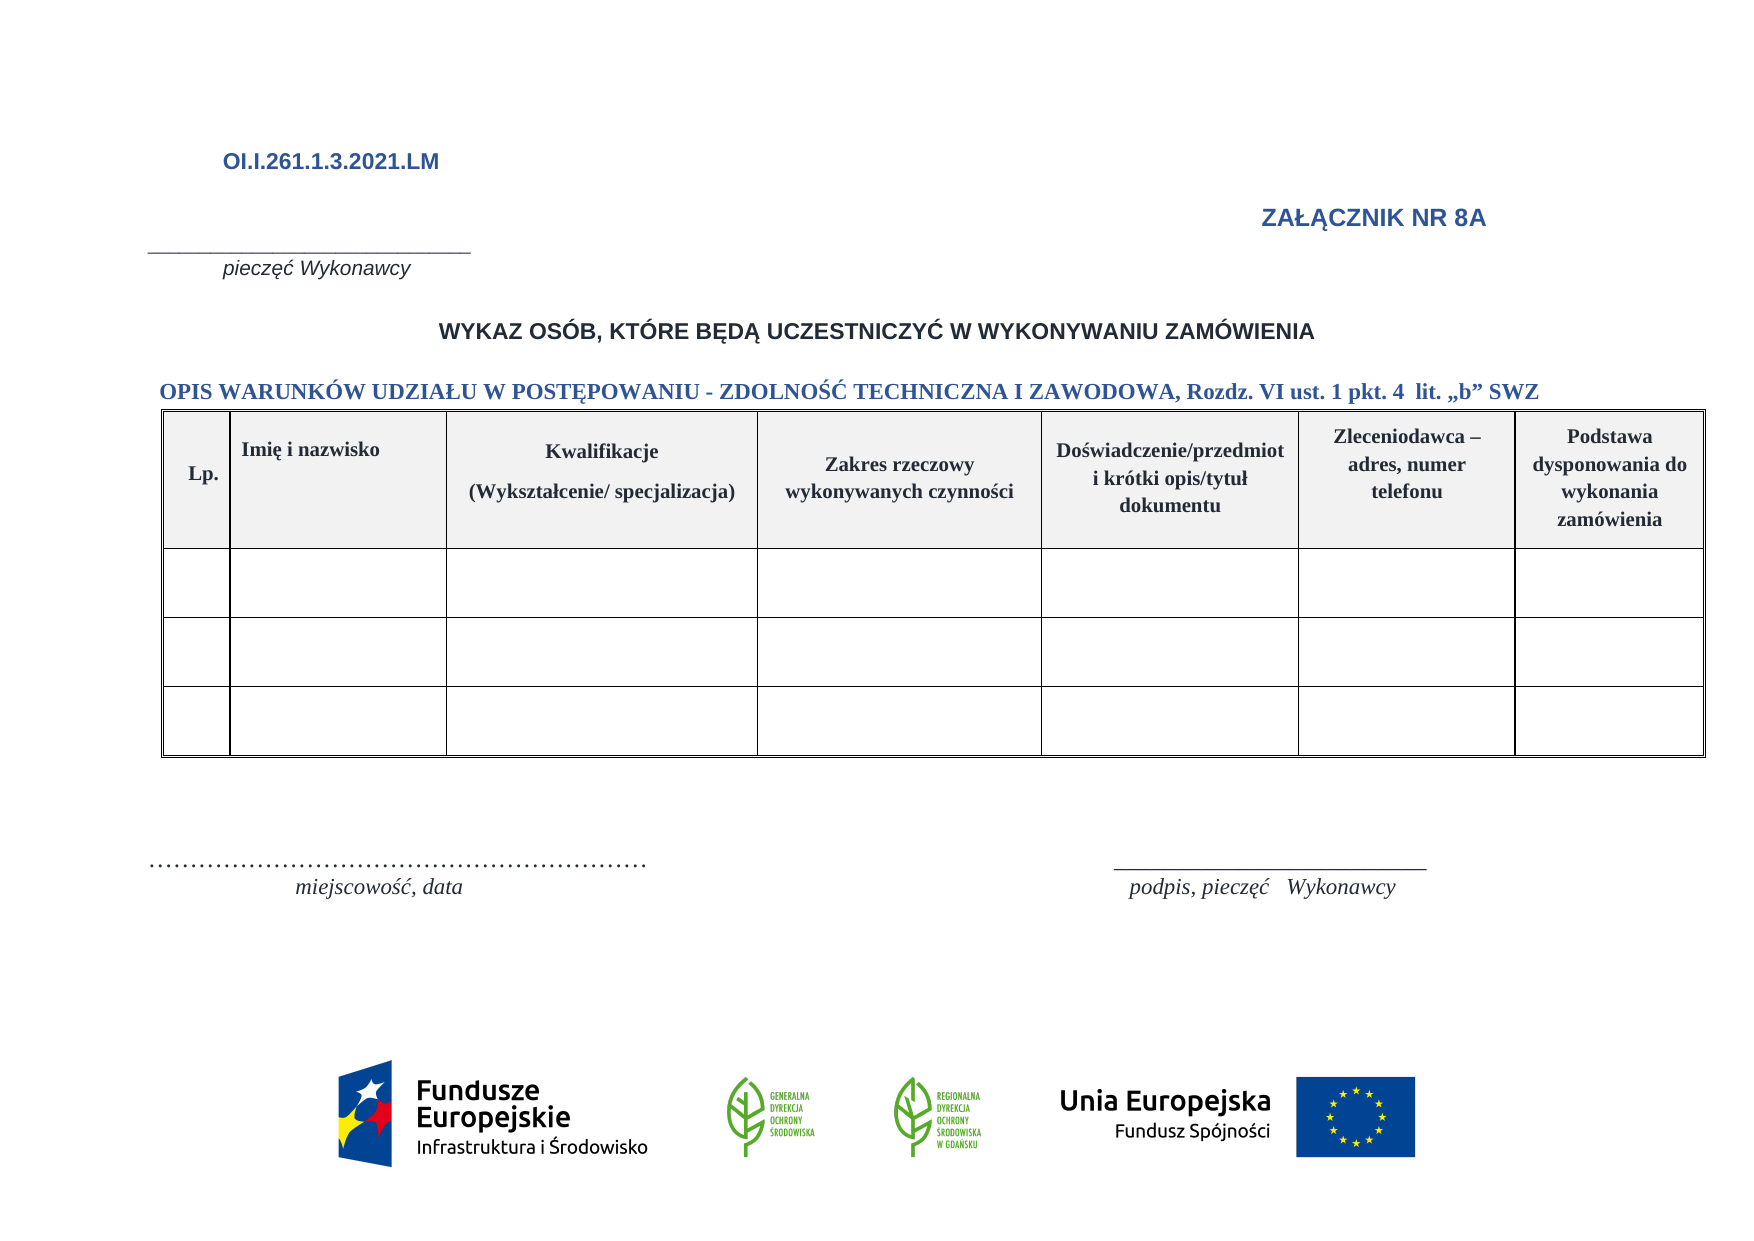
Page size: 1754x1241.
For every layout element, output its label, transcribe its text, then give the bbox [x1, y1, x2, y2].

table_cell [1042, 549, 1298, 617]
table_cell [231, 549, 446, 617]
table_header Zakres rzeczowy wykonywanych czynności [758, 412, 1041, 548]
table_cell [164, 687, 229, 755]
table_cell [164, 618, 229, 686]
table_header Zleceniodawca – adres, numer telefonu [1299, 412, 1514, 548]
table_header Podstawa dysponowania do wykonania zamówienia [1516, 412, 1703, 548]
text …………………………………………………… _________________________ [148, 844, 1606, 873]
table_cell [447, 549, 757, 617]
table_cell [1042, 618, 1298, 686]
table_cell [1516, 687, 1703, 755]
table_header Kwalifikacje (Wykształcenie/ specjalizacja) [447, 412, 757, 548]
table_cell [164, 549, 229, 617]
subtitle ZAŁĄCZNIK NR 8A [15, 203, 1754, 231]
table_cell [1516, 618, 1703, 686]
table_cell [1299, 618, 1514, 686]
table_header Imię i nazwisko [231, 412, 446, 548]
table_cell [231, 618, 446, 686]
table_cell [1299, 687, 1514, 755]
table_cell [1299, 549, 1514, 617]
text miejscowość, data podpis, pieczęć Wykonawcy [148, 873, 1606, 899]
table_header Lp. [164, 412, 229, 548]
table_header Doświadczenie/przedmiot i krótki opis/tytuł dokumentu [1042, 412, 1298, 548]
text pieczęć Wykonawcy [148, 256, 1606, 279]
table_cell [231, 687, 446, 755]
table_cell [758, 549, 1041, 617]
list OI.I.261.1.3.2021.LM [223, 148, 1606, 174]
table_cell [447, 618, 757, 686]
table_cell [1042, 687, 1298, 755]
picture [338, 1060, 1416, 1167]
table_cell [1516, 549, 1703, 617]
text WYKAZ OSÓB, KTÓRE BĘDĄ UCZESTNICZYĆ W WYKONYWANIU ZAMÓWIENIA [148, 318, 1606, 344]
text _______________________________ [148, 231, 1606, 256]
table_cell [758, 687, 1041, 755]
table_cell [758, 618, 1041, 686]
text OPIS WARUNKÓW UDZIAŁU W POSTĘPOWANIU - ZDOLNOŚĆ TECHNICZNA I ZAWODOWA, Rozdz. VI ust. 1 pkt. 4 lit. „b” SWZ [148, 378, 1606, 405]
table_cell [447, 687, 757, 755]
